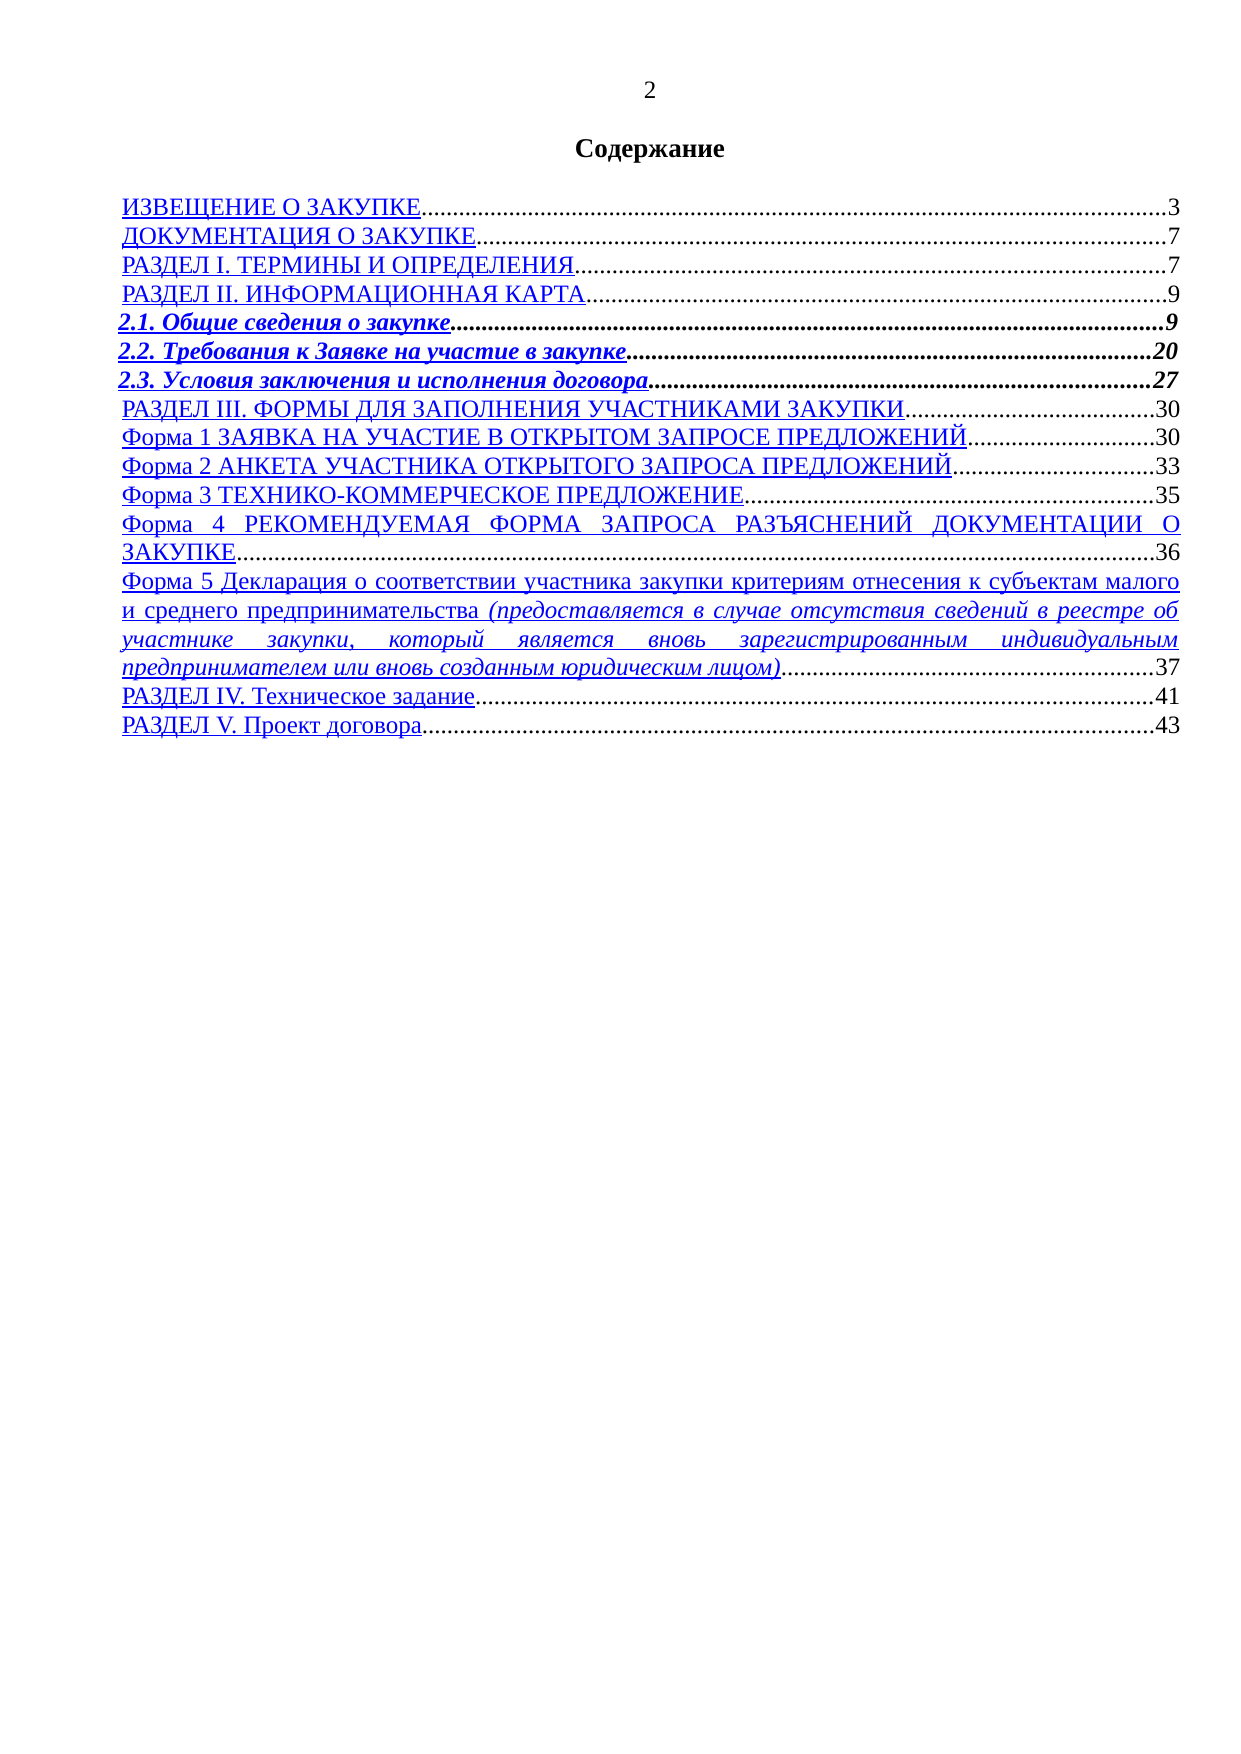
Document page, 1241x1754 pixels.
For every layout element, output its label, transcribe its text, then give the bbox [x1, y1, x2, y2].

text 2.1. Общие сведения о закупке 9 [118, 307, 1181, 336]
text Форма 5 Декларация о соответствии участника закупки критериям отнесения к субъектам малого и среднего предпринимательства (предоставляется в случае отсутствия сведений в реестре об участнике закупки, который является вновь зарегистрированным индивидуальным предпринимателем или вновь созданным юридическим лицом) 37 [122, 566, 1181, 681]
text РАЗДЕЛ III. ФОРМЫ ДЛЯ ЗАПОЛНЕНИЯ УЧАСТНИКАМИ ЗАКУПКИ 30 [122, 394, 1181, 422]
text РАЗДЕЛ V. Проект договора 43 [122, 710, 1181, 739]
text РАЗДЕЛ IV. Техническое задание 41 [122, 681, 1181, 710]
text Форма 4 РЕКОМЕНДУЕМАЯ ФОРМА ЗАПРОСА РАЗЪЯСНЕНИЙ ДОКУМЕНТАЦИИ О ЗАКУПКЕ 36 [122, 535, 1181, 566]
text Форма 3 ТЕХНИКО-КОММЕРЧЕСКОЕ ПРЕДЛОЖЕНИЕ 35 [122, 480, 1181, 509]
text 2.2. Требования к Заявке на участие в закупке 20 [118, 336, 1181, 365]
text РАЗДЕЛ I. ТЕРМИНЫ И ОПРЕДЕЛЕНИЯ 7 [122, 250, 1181, 279]
text Содержание [118, 132, 1181, 164]
text РАЗДЕЛ II. ИНФОРМАЦИОННАЯ КАРТА 9 [122, 279, 1181, 307]
text Форма 1 ЗАЯВКА НА УЧАСТИЕ В ОТКРЫТОМ ЗАПРОСЕ ПРЕДЛОЖЕНИЙ 30 [122, 422, 1181, 451]
text Форма 4 РЕКОМЕНДУЕМАЯ ФОРМА ЗАПРОСА РАЗЪЯСНЕНИЙ ДОКУМЕНТАЦИИ О ЗАКУПКЕ 36 [122, 509, 1181, 534]
text ДОКУМЕНТАЦИЯ О ЗАКУПКЕ 7 [122, 221, 1181, 250]
text 2.3. Условия заключения и исполнения договора 27 [118, 365, 1181, 394]
text Форма 2 АНКЕТА УЧАСТНИКА ОТКРЫТОГО ЗАПРОСА ПРЕДЛОЖЕНИЙ 33 [122, 451, 1181, 480]
text ИЗВЕЩЕНИЕ О ЗАКУПКЕ 3 [122, 192, 1181, 221]
